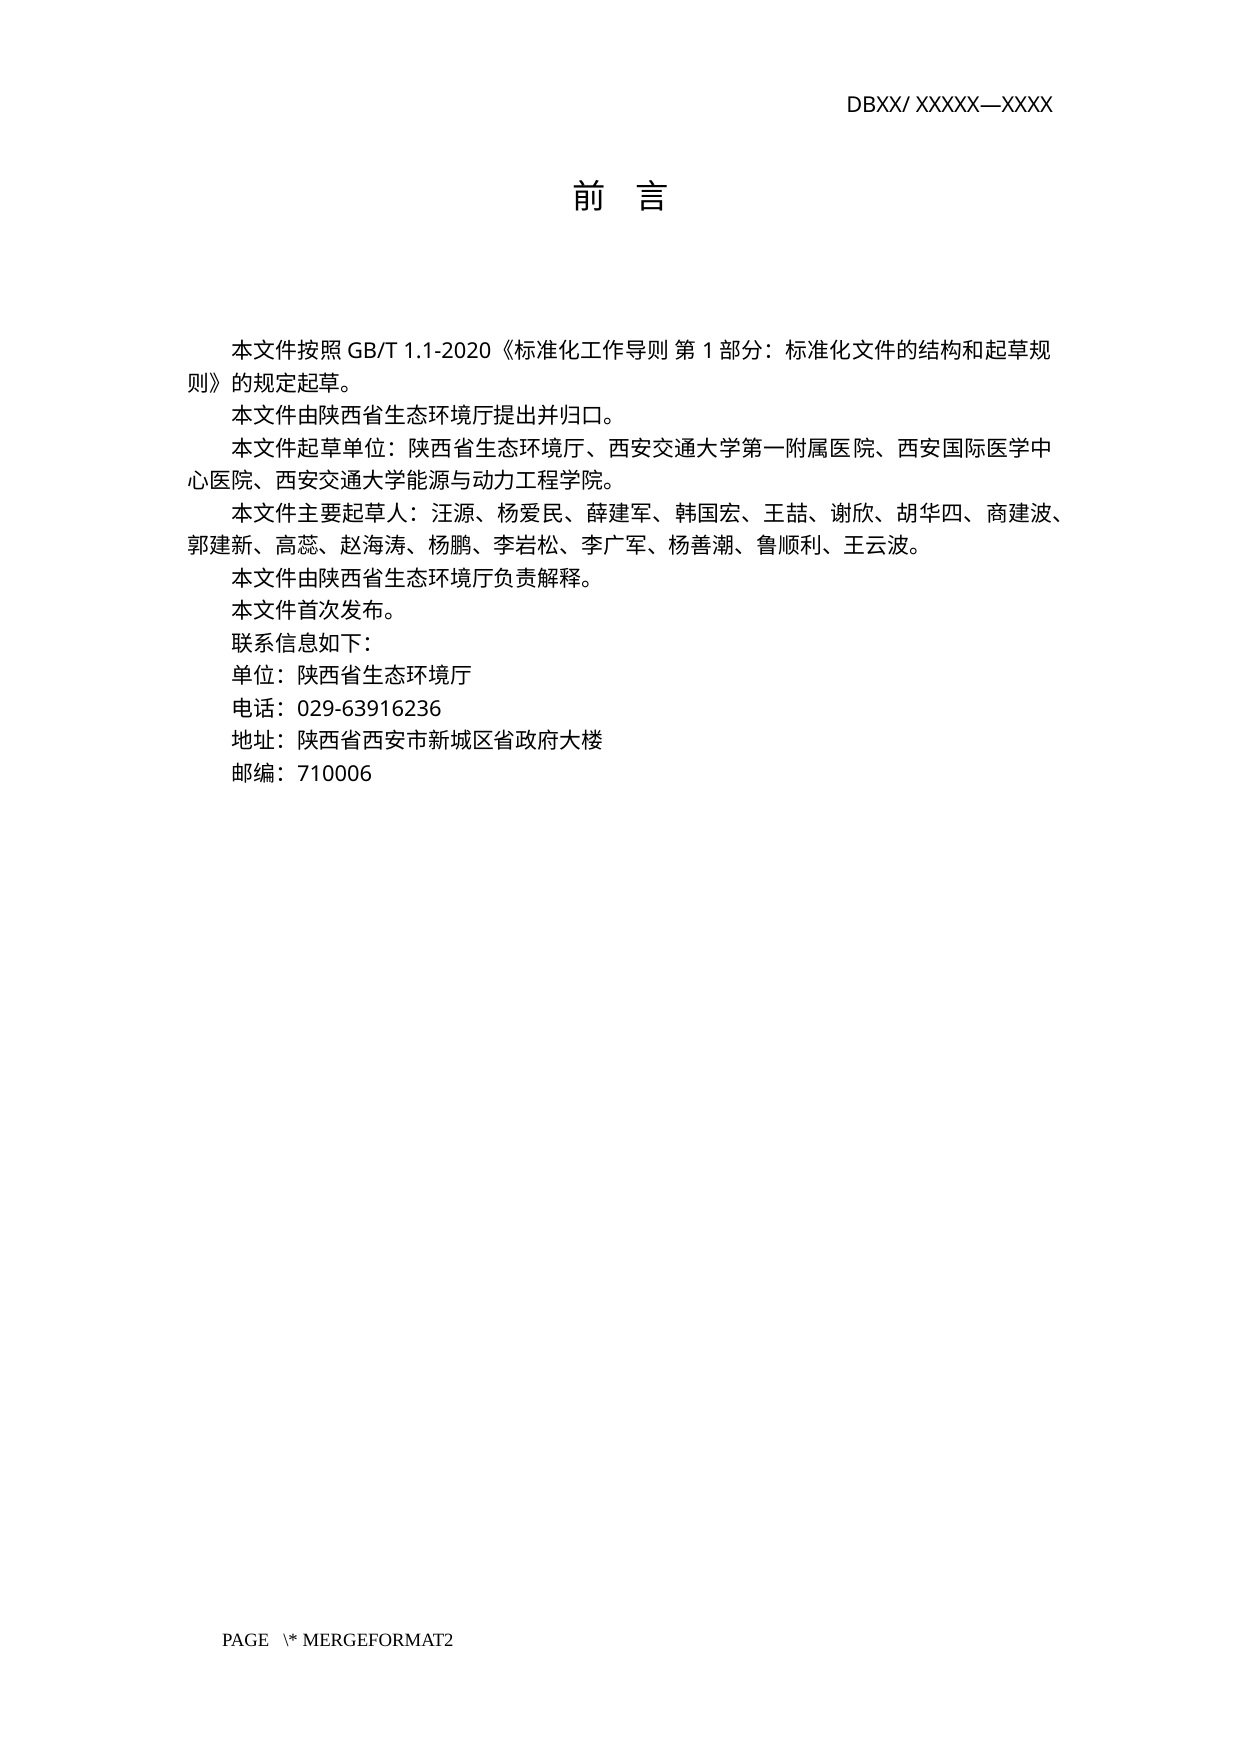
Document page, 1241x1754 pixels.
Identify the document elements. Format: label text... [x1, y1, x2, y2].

text 本文件按照GB/T 1.1-2020《标准化工作导则 第1部分：标准化文件的结构和起草规则》的规定起草。 [187, 333, 1053, 398]
text 本文件由陕西省生态环境厅提出并归口。 [187, 398, 1053, 430]
text 邮编：710006 [187, 755, 1053, 788]
text 地址：陕西省西安市新城区省政府大楼 [187, 723, 1053, 755]
text 本文件首次发布。 [187, 593, 1053, 625]
text 本文件由陕西省生态环境厅负责解释。 [187, 560, 1053, 593]
text 前 言 [187, 162, 1053, 227]
text 本文件主要起草人：汪源、杨爱民、薛建军、韩国宏、王喆、谢欣、胡华四、商建波、郭建新、高蕊、赵海涛、杨鹏、李岩松、李广军、杨善潮、鲁顺利、王云波。 [187, 495, 1053, 560]
text 本文件起草单位：陕西省生态环境厅、西安交通大学第一附属医院、西安国际医学中心医院、西安交通大学能源与动力工程学院。 [187, 430, 1053, 495]
text 单位：陕西省生态环境厅 [187, 658, 1053, 690]
text 联系信息如下： [187, 625, 1053, 658]
text 电话：029-63916236 [187, 690, 1053, 723]
